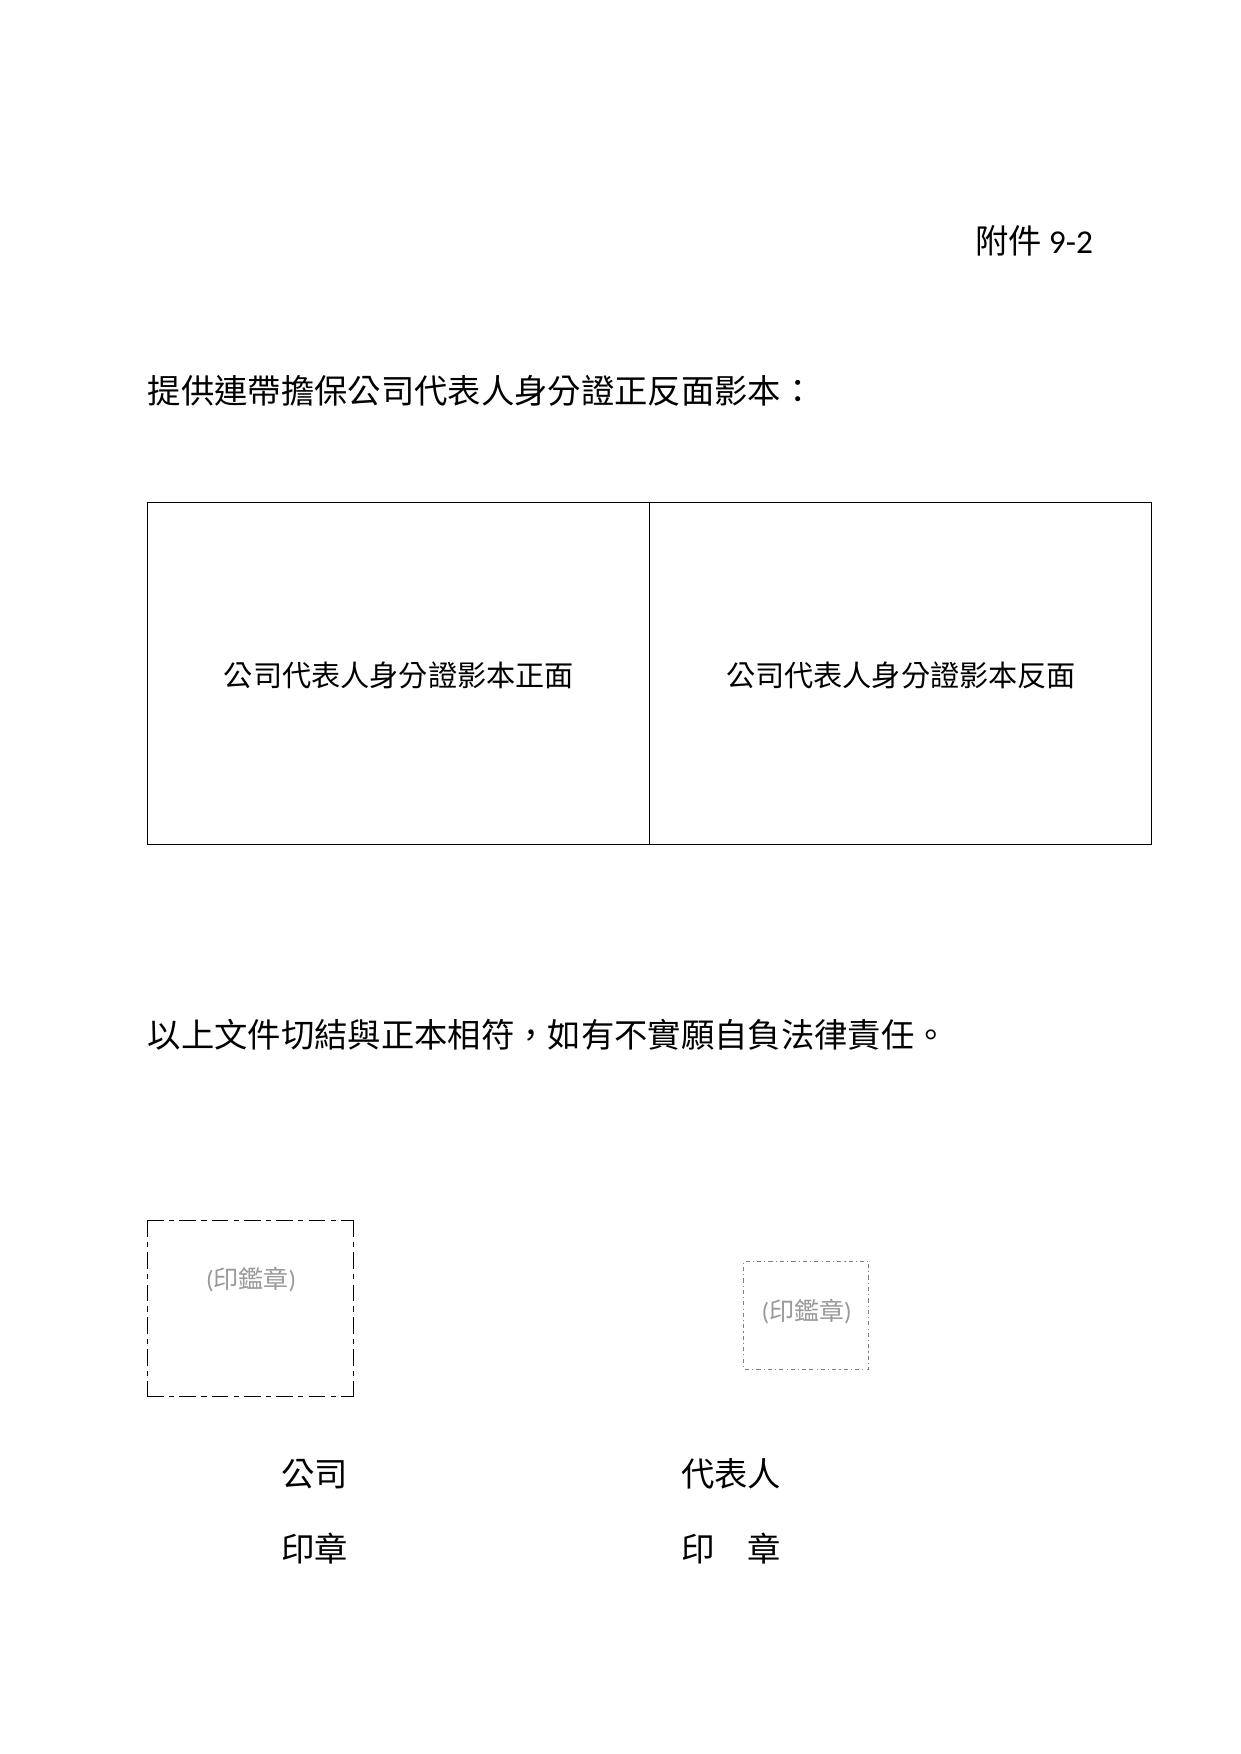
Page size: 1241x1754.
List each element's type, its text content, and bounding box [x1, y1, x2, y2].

table_header 公司代表人身分證影本正面 [148, 503, 649, 844]
text 公司 代表人 [148, 1434, 1092, 1509]
table_header 公司代表人身分證影本反面 [650, 503, 1151, 844]
text 印章 印 章 [148, 1509, 1092, 1584]
text 以上文件切結與正本相符，如有不實願自負法律責任。 [148, 995, 1092, 1070]
text 提供連帶擔保公司代表人身分證正反面影本： [148, 352, 1092, 427]
table_header (印鑑章) [148, 1220, 354, 1396]
text 附件9-2 [148, 202, 1092, 277]
